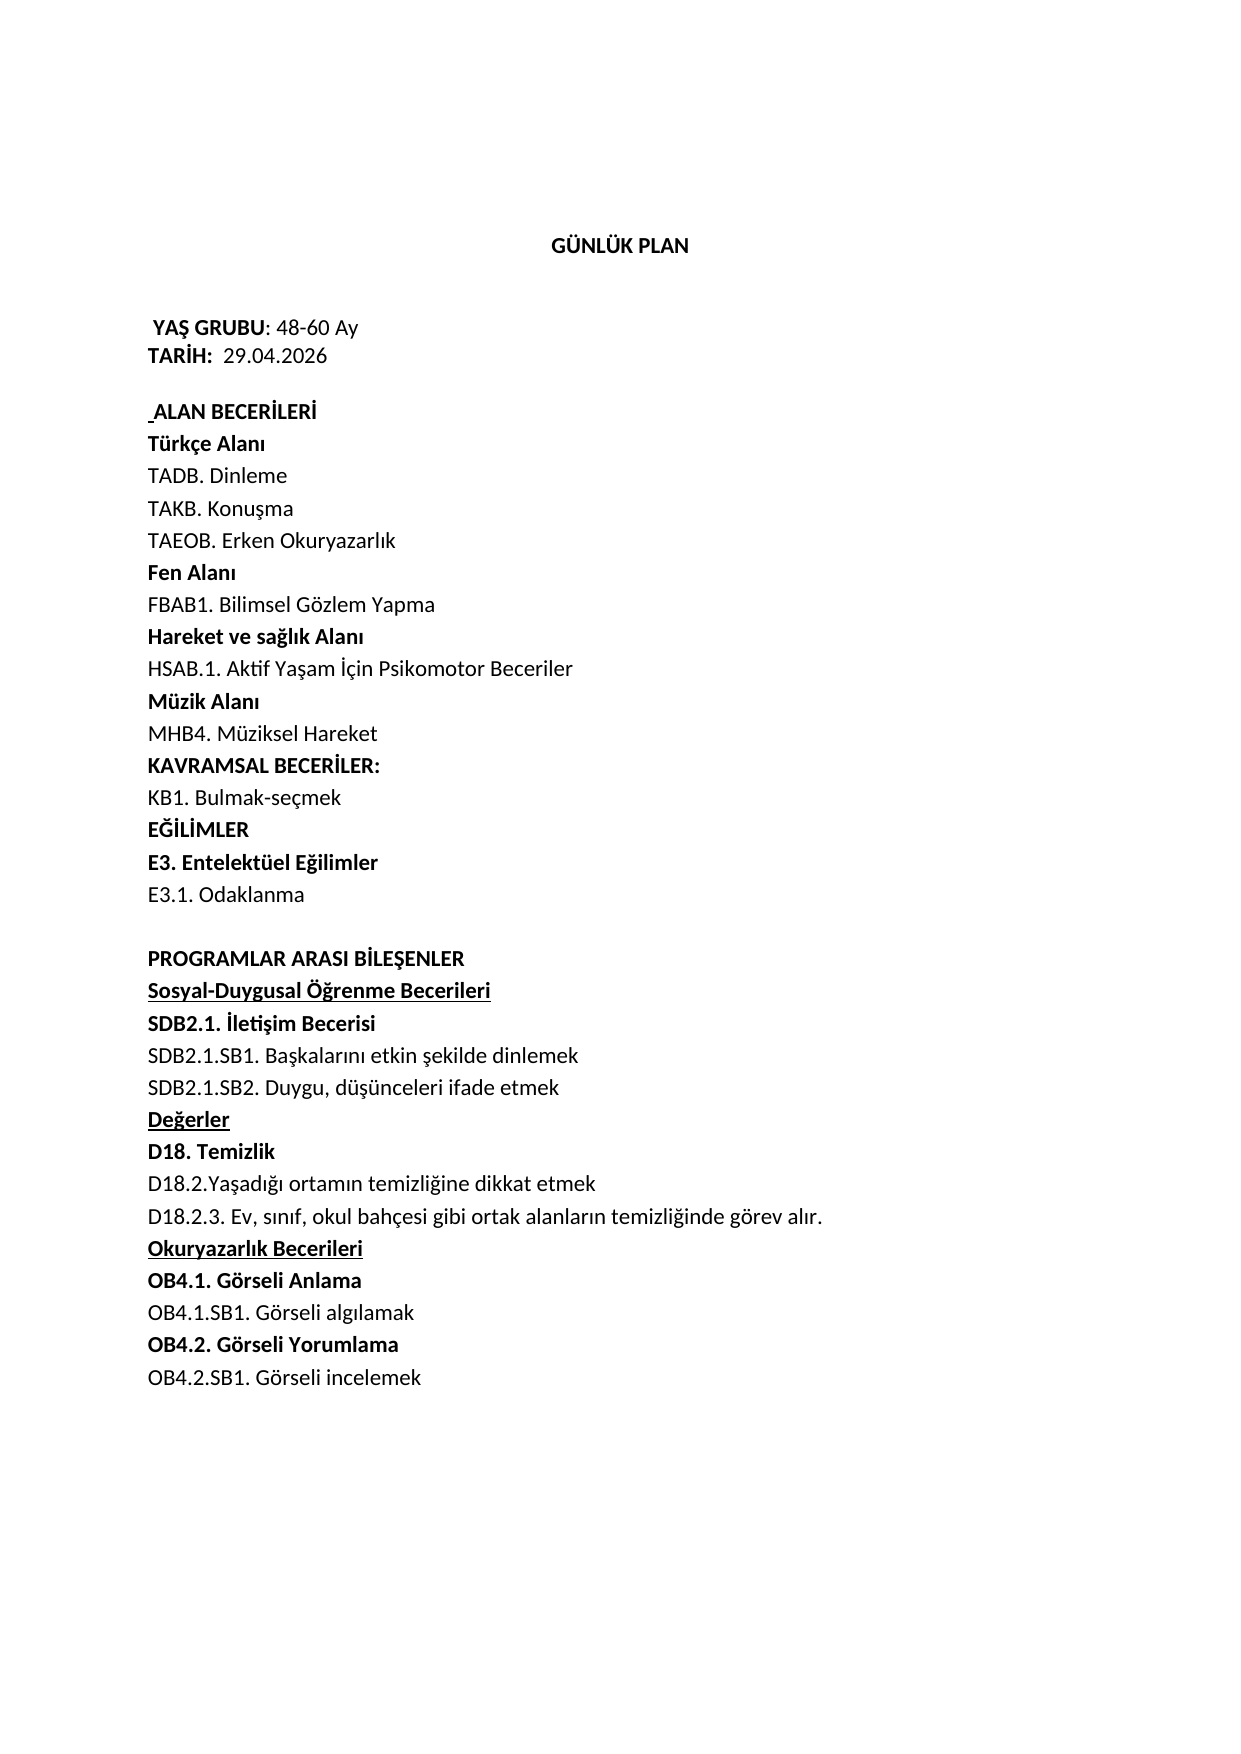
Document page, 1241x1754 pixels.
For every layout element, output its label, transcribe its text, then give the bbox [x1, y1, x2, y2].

text OB4.1. Görseli Anlama [148, 1266, 1093, 1294]
text OB4.2. Görseli Yorumlama [148, 1331, 1093, 1358]
text PROGRAMLAR ARASI BİLEŞENLER [148, 944, 1093, 972]
text KAVRAMSAL BECERİLER: [148, 751, 1093, 779]
text E3. Entelektüel Eğilimler [148, 848, 1093, 876]
text D18. Temizlik [148, 1137, 1093, 1165]
text Değerler [148, 1105, 1093, 1133]
text KB1. Bulmak-seçmek [148, 783, 1093, 811]
text EĞİLİMLER [148, 816, 1093, 843]
text OB4.2.SB1. Görseli incelemek [148, 1363, 1093, 1391]
text ALAN BECERİLERİ [148, 397, 1093, 425]
text TAKB. Konuşma [148, 494, 1093, 522]
text D18.2.3. Ev, sınıf, okul bahçesi gibi ortak alanların temizliğinde görev alır. [148, 1202, 1093, 1230]
text Okuryazarlık Becerileri [148, 1234, 1093, 1262]
text YAŞ GRUBU: 48-60 Ay [148, 313, 1093, 341]
text FBAB1. Bilimsel Gözlem Yapma [148, 590, 1093, 618]
text SDB2.1. İletişim Becerisi [148, 1009, 1093, 1037]
text MHB4. Müziksel Hareket [148, 719, 1093, 747]
text TARİH: 29.04.2026 [148, 341, 1093, 369]
text TAEOB. Erken Okuryazarlık [148, 526, 1093, 554]
text Fen Alanı [148, 558, 1093, 586]
text HSAB.1. Aktif Yaşam İçin Psikomotor Beceriler [148, 654, 1093, 683]
text GÜNLÜK PLAN [148, 232, 1093, 260]
text D18.2.Yaşadığı ortamın temizliğine dikkat etmek [148, 1169, 1093, 1198]
text Türkçe Alanı [148, 429, 1093, 457]
text SDB2.1.SB2. Duygu, düşünceleri ifade etmek [148, 1073, 1093, 1101]
text SDB2.1.SB1. Başkalarını etkin şekilde dinlemek [148, 1041, 1093, 1069]
text Hareket ve sağlık Alanı [148, 622, 1093, 650]
text Sosyal-Duygusal Öğrenme Becerileri [148, 976, 1093, 1004]
text TADB. Dinleme [148, 461, 1093, 489]
text OB4.1.SB1. Görseli algılamak [148, 1298, 1093, 1326]
text Müzik Alanı [148, 687, 1093, 715]
text E3.1. Odaklanma [148, 880, 1093, 908]
